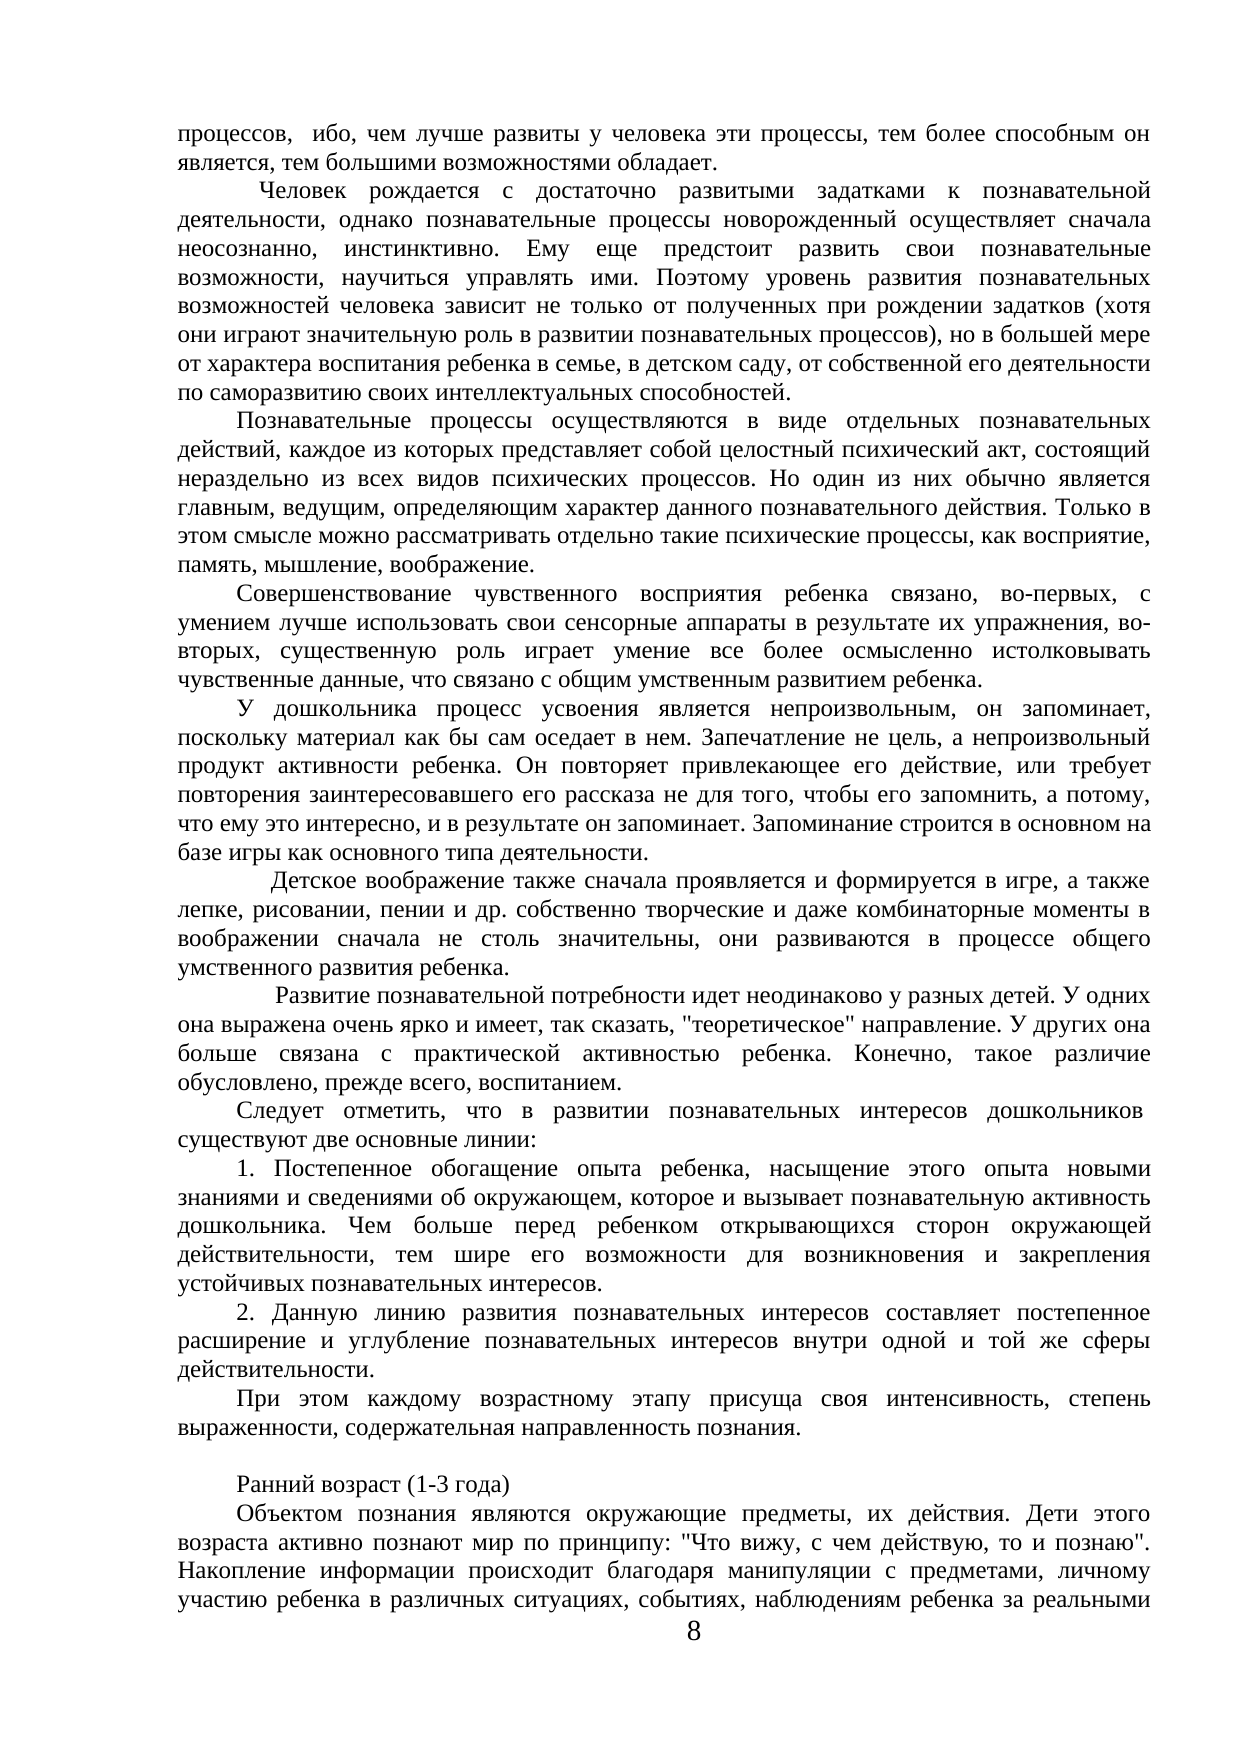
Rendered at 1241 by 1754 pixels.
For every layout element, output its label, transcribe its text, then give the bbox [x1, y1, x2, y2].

text 1. Постепенное обогащение опыта ребенка, насыщение этого опыта новыми знаниями и сведениями об окружающем, которое и вызывает познавательную активность дошкольника. Чем больше перед ребенком открывающихся сторон окружающей действительности, тем шире его возможности для возникновения и закрепления устойчивых познавательных интересов. [177, 1153, 1152, 1297]
text Познавательные процессы осуществляются в виде отдельных познавательных действий, каждое из которых представляет собой целостный психический акт, состоящий нераздельно из всех видов психических процессов. Но один из них обычно является главным, ведущим, определяющим характер данного познавательного действия. Только в этом смысле можно рассматривать отдельно такие психические процессы, как восприятие, память, мышление, воображение. [177, 406, 1152, 578]
text Детское воображение также сначала проявляется и формируется в игре, а также лепке, рисовании, пении и др. собственно творческие и даже комбинаторные моменты в воображении сначала не столь значительны, они развиваются в процессе общего умственного развития ребенка. [177, 866, 1152, 981]
text Следует отметить, что в развитии познавательных интересов дошкольников существуют две основные линии: [177, 1096, 1144, 1153]
text У дошкольника процесс усвоения является непроизвольным, он запоминает, поскольку материал как бы сам оседает в нем. Запечатление не цель, а непроизвольный продукт активности ребенка. Он повторяет привлекающее его действие, или требует повторения заинтересовавшего его рассказа не для того, чтобы его запомнить, а потому, что ему это интересно, и в результате он запоминает. Запоминание строится в основном на базе игры как основного типа деятельности. [177, 693, 1152, 866]
text Ранний возраст (1-3 года) [177, 1469, 1152, 1498]
text Развитие познавательной потребности идет неодинаково у разных детей. У одних она выражена очень ярко и имеет, так сказать, "теоретическое" направление. У других она больше связана с практической активностью ребенка. Конечно, такое различие обусловлено, прежде всего, воспитанием. [177, 981, 1152, 1096]
text 2. Данную линию развития познавательных интересов составляет постепенное расширение и углубление познавательных интересов внутри одной и той же сферы действительности. [177, 1297, 1152, 1383]
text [177, 1498, 1152, 1613]
text Человек рождается с достаточно развитыми задатками к познавательной деятельности, однако познавательные процессы новорожденный осуществляет сначала неосознанно, инстинктивно. Ему еще предстоит развить свои познавательные возможности, научиться управлять ими. Поэтому уровень развития познавательных возможностей человека зависит не только от полученных при рождении задатков (хотя они играют значительную роль в развитии познавательных процессов), но в большей мере от характера воспитания ребенка в семье, в детском саду, от собственной его деятельности по саморазвитию своих интеллектуальных способностей. [177, 176, 1152, 406]
text При этом каждому возрастному этапу присуща своя интенсивность, степень выраженности, содержательная направленность познания. [177, 1383, 1152, 1441]
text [177, 118, 1152, 176]
text Совершенствование чувственного восприятия ребенка связано, во-первых, с умением лучше использовать свои сенсорные аппараты в результате их упражнения, во- вторых, существенную роль играет умение все более осмысленно истолковывать чувственные данные, что связано с общим умственным развитием ребенка. [177, 578, 1152, 693]
